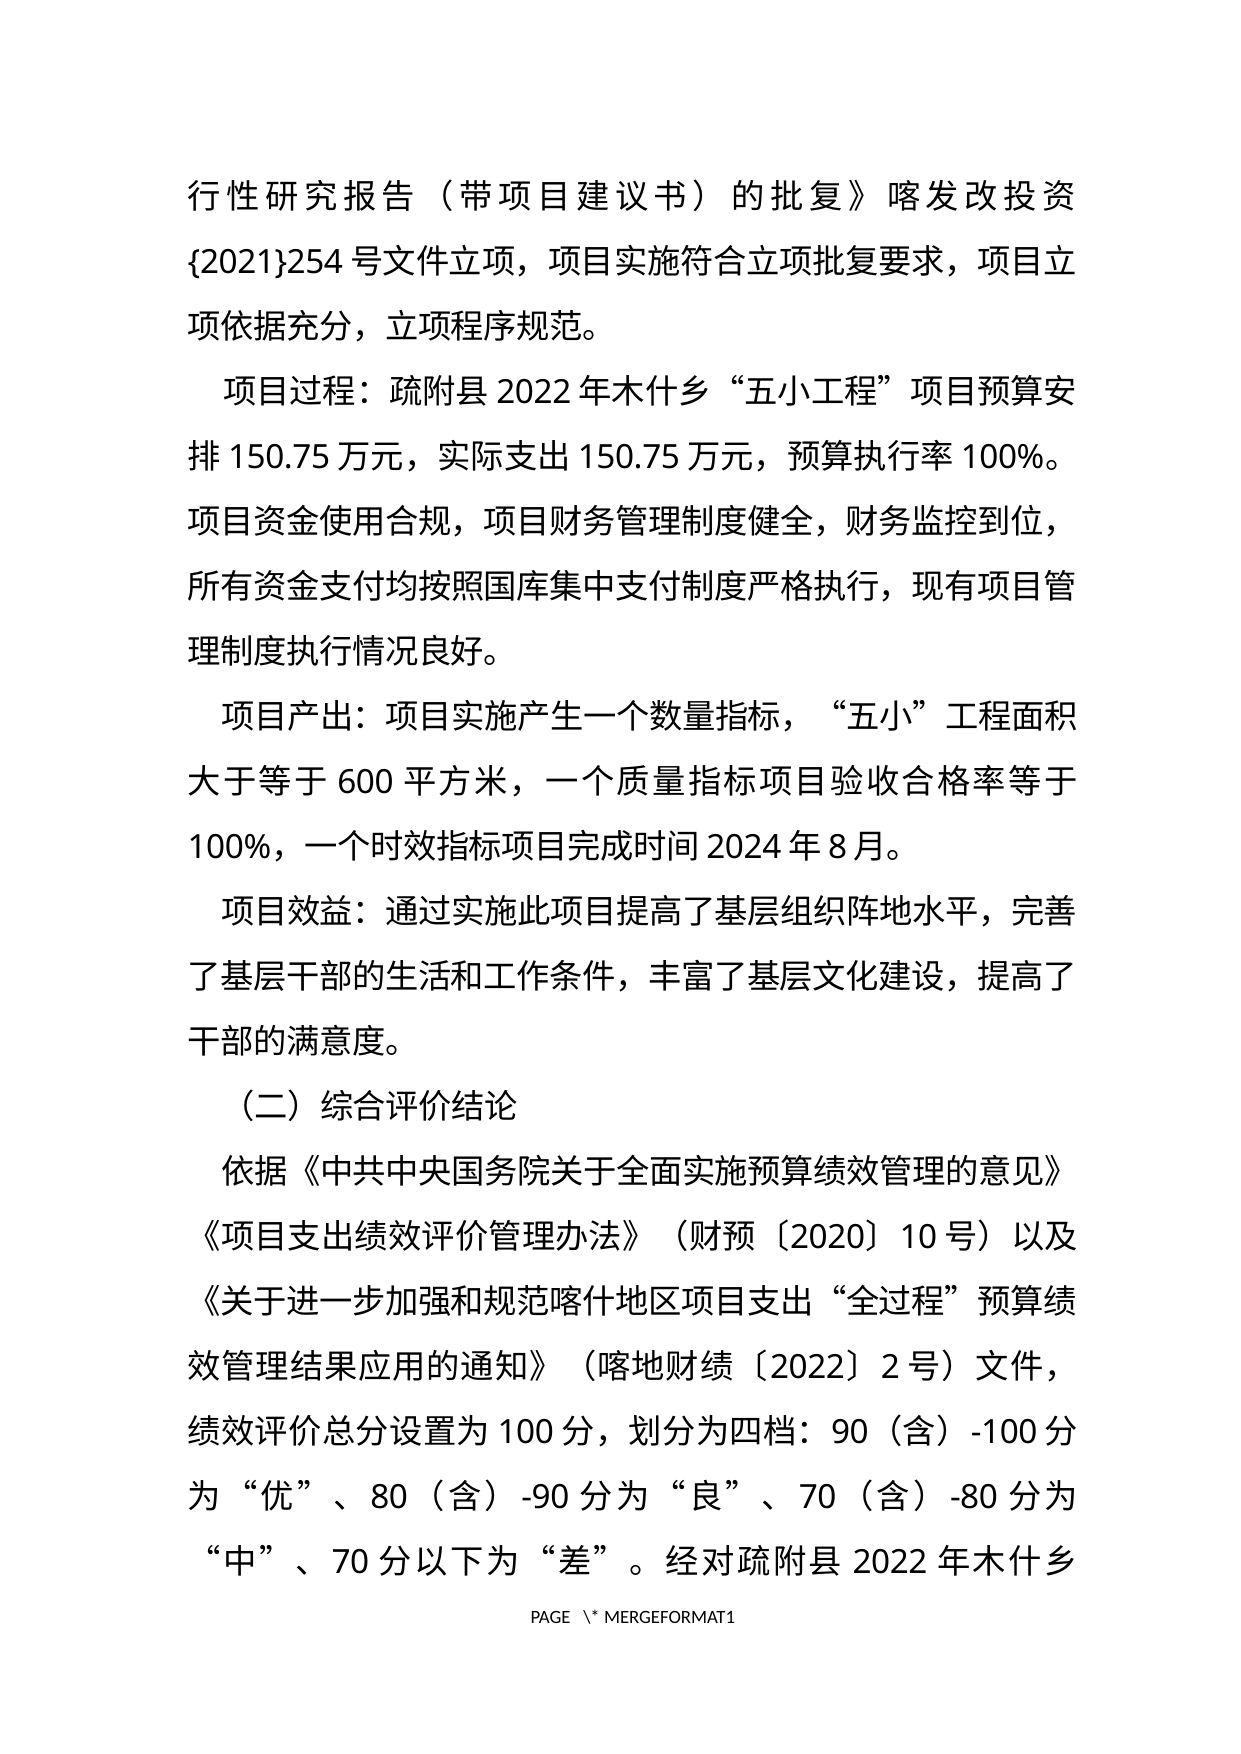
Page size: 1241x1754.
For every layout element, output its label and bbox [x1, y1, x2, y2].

text [187, 162, 1078, 1592]
